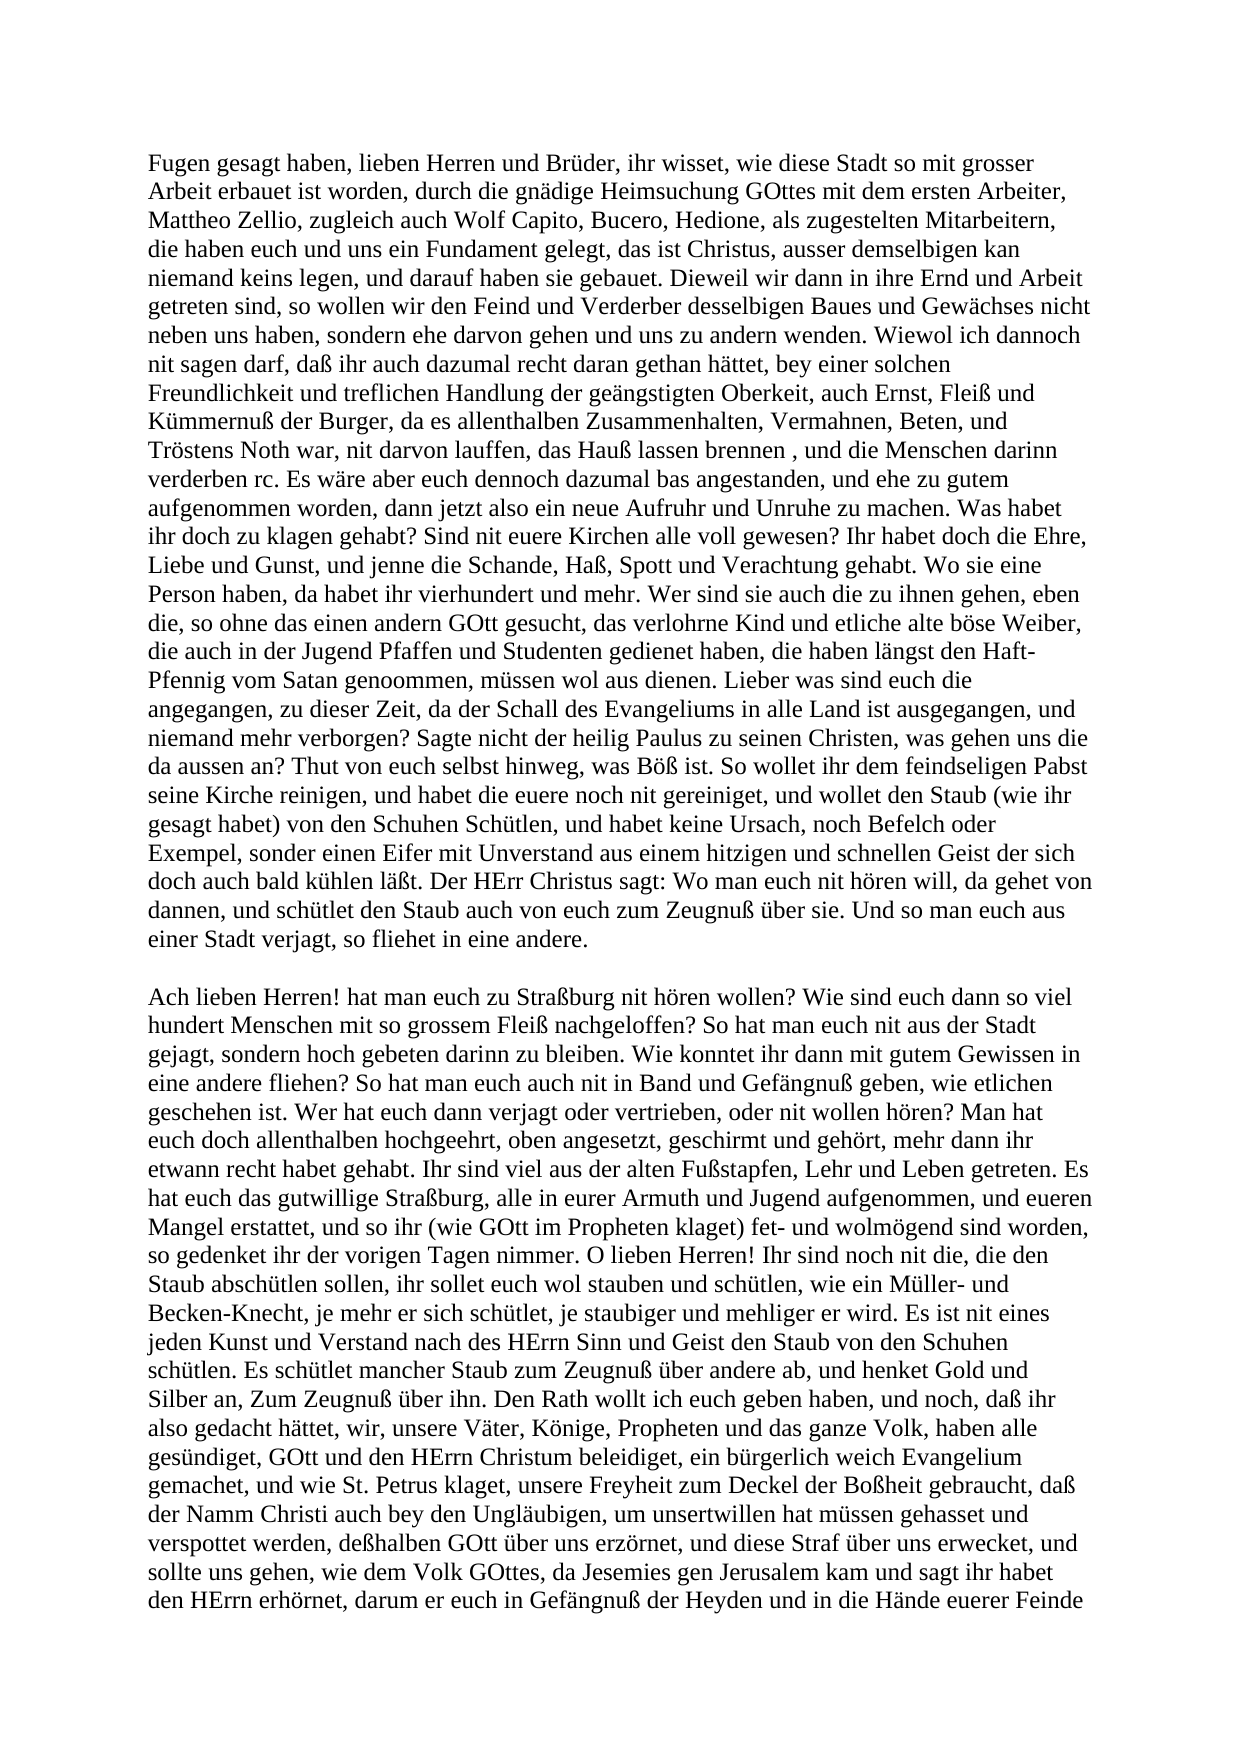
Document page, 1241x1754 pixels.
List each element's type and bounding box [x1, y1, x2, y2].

text [148, 148, 1093, 953]
text [148, 982, 1093, 1614]
